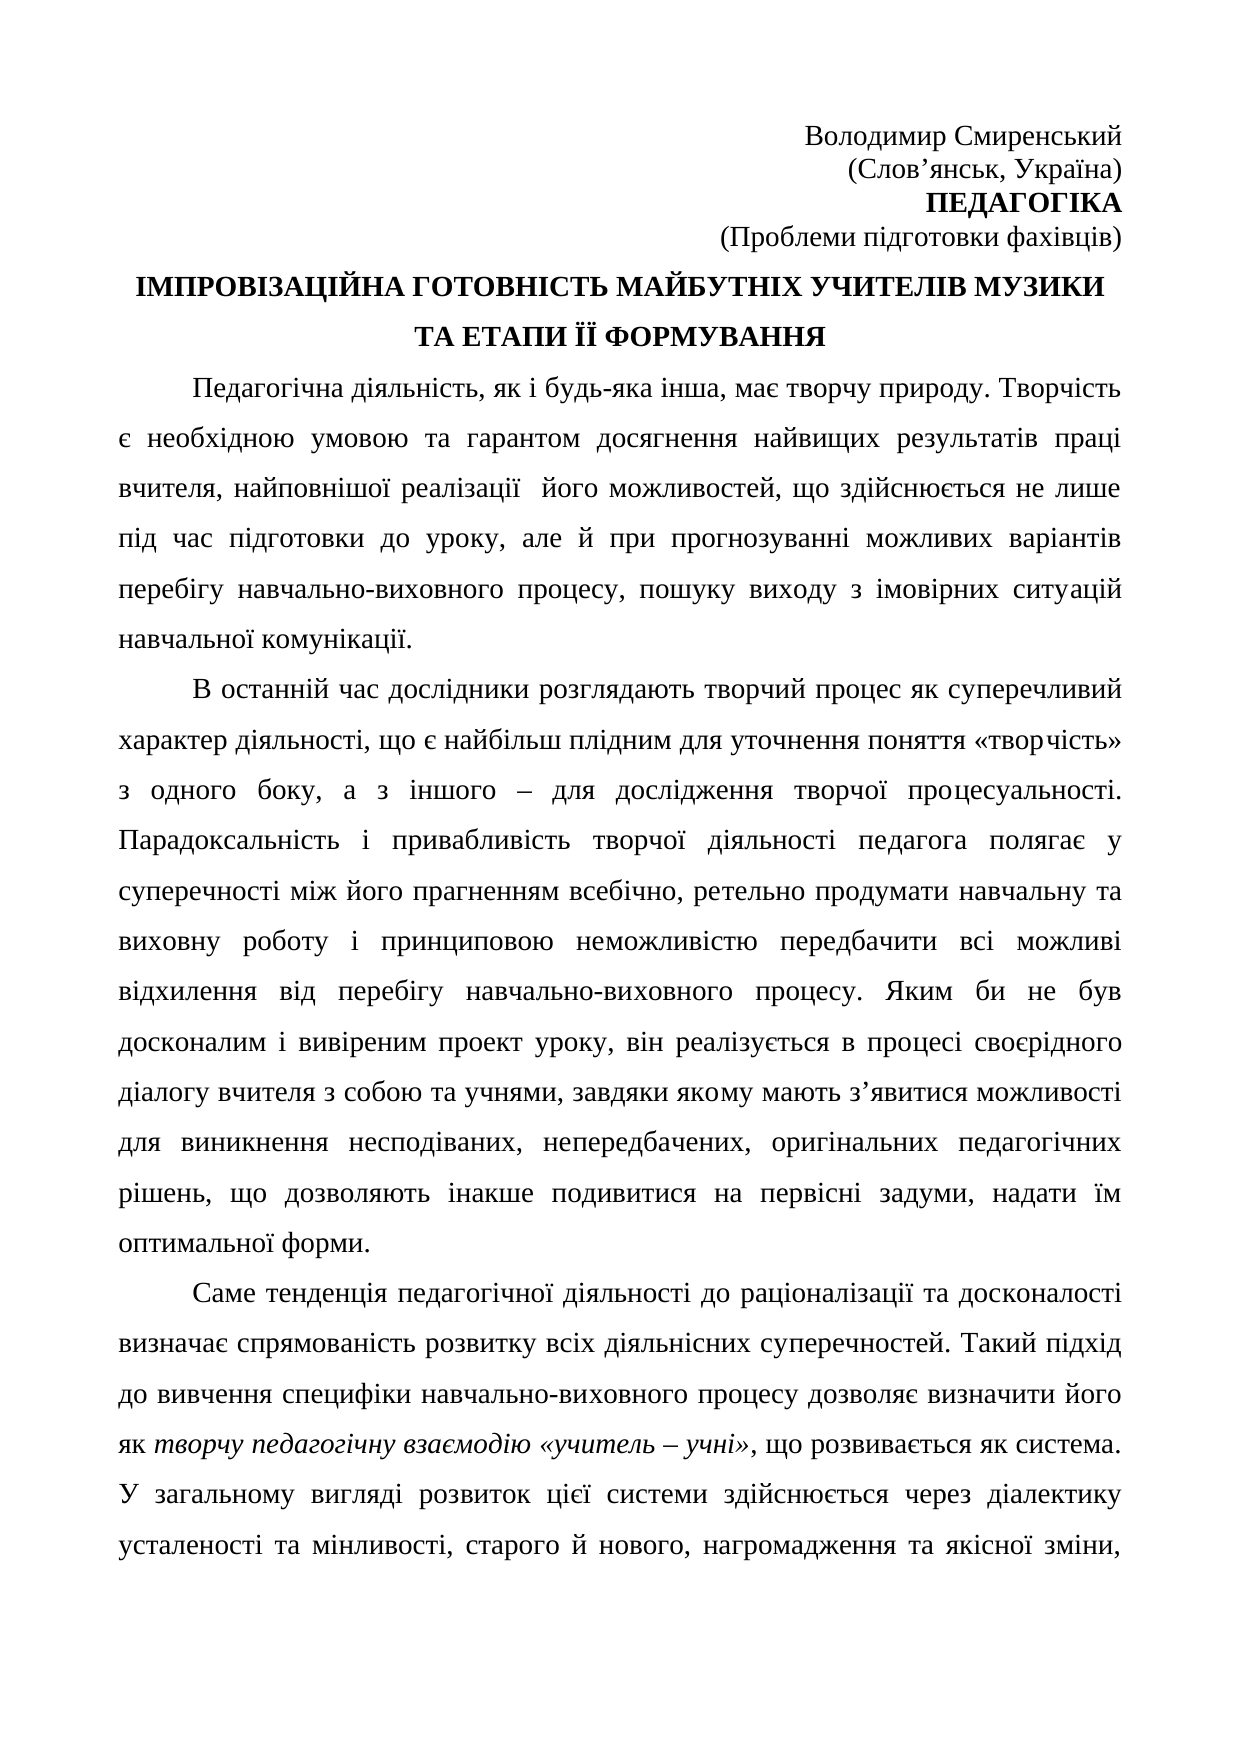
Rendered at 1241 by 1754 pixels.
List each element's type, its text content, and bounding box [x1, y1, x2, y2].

text Педагогічна діяльність, як і будь-яка інша, має творчу природу. Творчість є необхідною умовою та гарантом досягнення найвищих результатів праці вчителя, найповнішої реалізації його можливостей, що здійснюється не лише під час підготовки до уроку, але й при прогнозуванні можливих варіантів перебігу навчально-виховного процесу, пошуку виходу з імовірних ситуацій навчальної комунікації. [118, 370, 1122, 655]
text ПЕДАГОГІКА [118, 185, 1122, 219]
text Володимир Смиренський [118, 118, 1122, 152]
text В останній час дослідники розглядають творчий процес як суперечливий характер діяльності, що є найбільш плідним для уточнення поняття «творчість» з одного боку, а з іншого – для дослідження творчої процесуальності. Парадоксальність і привабливість творчої діяльності педагога полягає у суперечності між його прагненням всебічно, ретельно продумати навчальну та виховну роботу і принциповою неможливістю передбачити всі можливі відхилення від перебігу навчально-виховного процесу. Яким би не був досконалим і вивіреним проект уроку, він реалізується в процесі своєрідного діалогу вчителя з собою та учнями, завдяки якому мають з’явитися можливості для виникнення несподіваних, непередбачених, оригінальних педагогічних рішень, що дозволяють інакше подивитися на первісні задуми, надати їм оптимальної форми. [118, 672, 1122, 1258]
text (Слов’янськ, Україна) [118, 152, 1122, 185]
text ТА ЕТАПИ ЇЇ ФОРМУВАННЯ [118, 319, 1122, 353]
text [118, 1275, 1122, 1560]
text ІМПРОВІЗАЦІЙНА ГОТОВНІСТЬ МАЙБУТНІХ УЧИТЕЛІВ МУЗИКИ [118, 269, 1122, 303]
text (Проблеми підготовки фахівців) [118, 219, 1122, 252]
